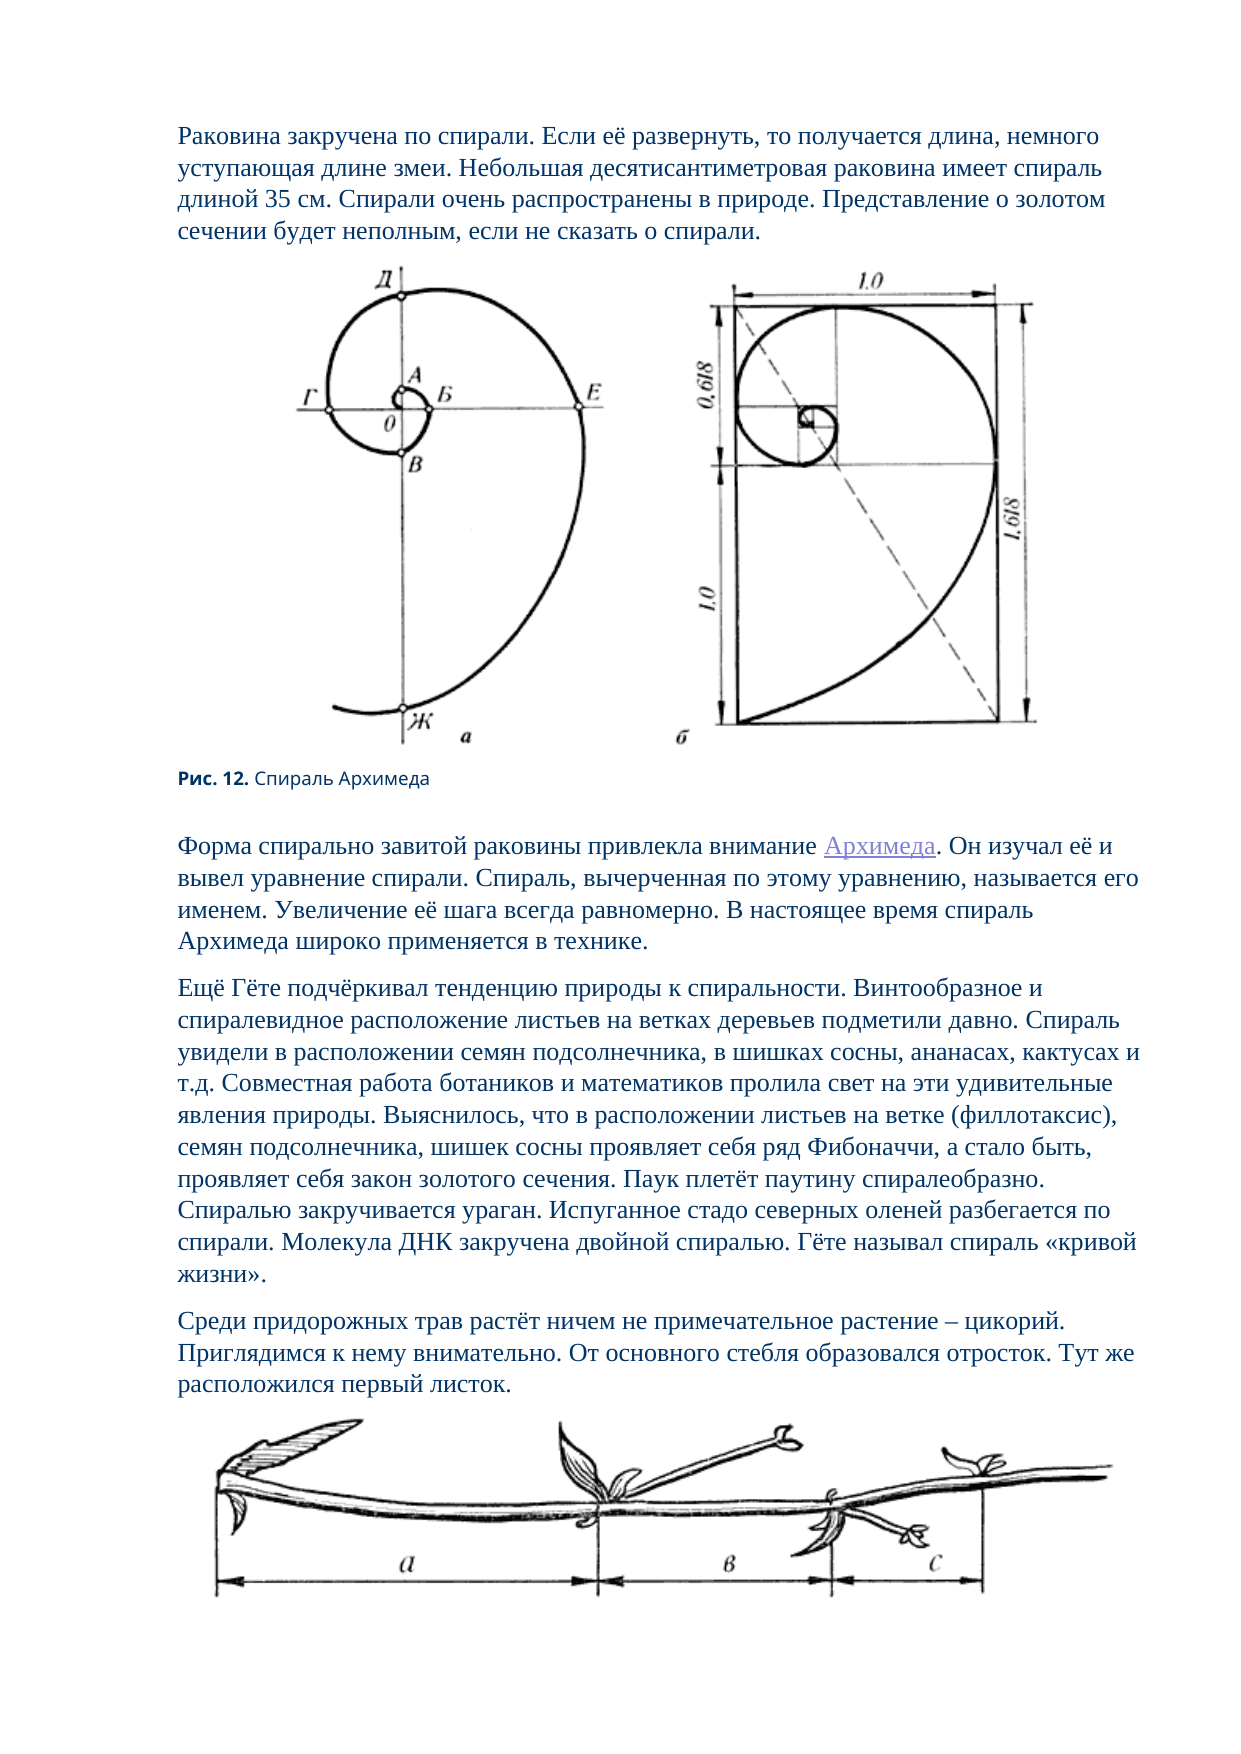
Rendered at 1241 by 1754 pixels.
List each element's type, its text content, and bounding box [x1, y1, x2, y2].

text Среди придорожных трав растёт ничем не примечательное растение – цикорий. Приглядимся к нему внимательно. От основного стебля образовался отросток. Тут же расположился первый листок. [177, 1303, 1152, 1398]
text Ещё Гёте подчёркивал тенденцию природы к спиральности. Винтообразное и спиралевидное расположение листьев на ветках деревьев подметили давно. Спираль увидели в расположении семян подсолнечника, в шишках сосны, ананасах, кактусах и т.д. Совместная работа ботаников и математиков пролила свет на эти удивительные явления природы. Выяснилось, что в расположении листьев на ветке (филлотаксис), семян подсолнечника, шишек сосны проявляет себя ряд Фибоначчи, а стало быть, проявляет себя закон золотого сечения. Паук плетёт паутину спиралеобразно. Спиралью закручивается ураган. Испуганное стадо северных оленей разбегается по спирали. Молекула ДНК закручена двойной спиралью. Гёте называл спираль «кривой жизни». [177, 970, 1152, 1288]
text Рис. 12. Спираль Архимеда [177, 765, 1152, 791]
picture [211, 1413, 1118, 1602]
text Раковина закручена по спирали. Если её развернуть, то получается длина, немного уступающая длине змеи. Небольшая десятисантиметровая раковина имеет спираль длиной 35 см. Спирали очень распространены в природе. Представление о золотом сечении будет неполным, если не сказать о спирали. [177, 118, 1152, 245]
text Форма спирально завитой раковины привлекла внимание Архимеда. Он изучал её и вывел уравнение спирали. Спираль, вычерченная по этому уравнению, называется его именем. Увеличение её шага всегда равномерно. В настоящее время спираль Архимеда широко применяется в технике. [177, 828, 1152, 955]
picture [289, 260, 1040, 751]
